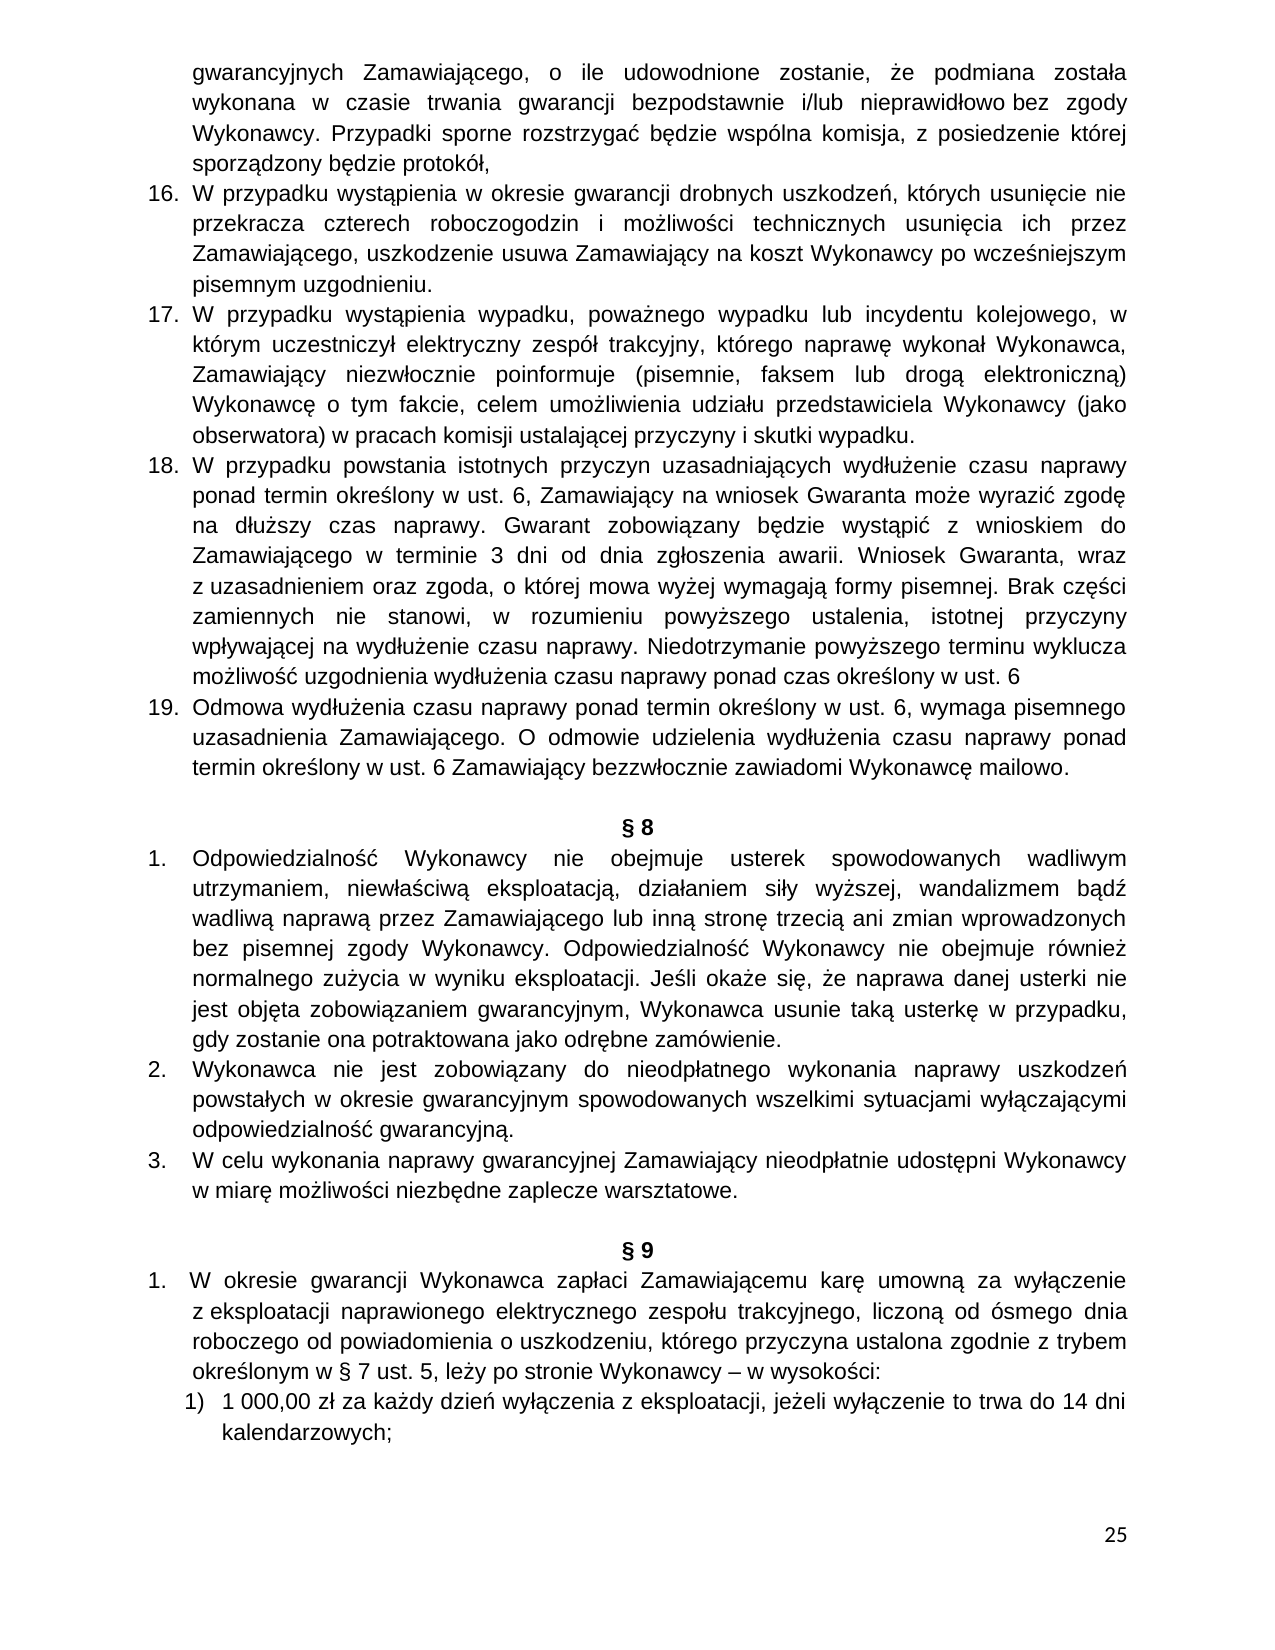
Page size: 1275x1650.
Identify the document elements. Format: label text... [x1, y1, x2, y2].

text § 9 [148, 1237, 1127, 1263]
list Odpowiedzialność Wykonawcy nie obejmuje usterek spowodowanych wadliwym utrzymaniem, niewłaściwą eksploatacją, działaniem siły wyższej, wandalizmem bądź wadliwą naprawą przez Zamawiającego lub inną stronę trzecią ani zmian wprowadzonych bez pisemnej zgody Wykonawcy. Odpowiedzialność Wykonawcy nie obejmuje również normalnego zużycia w wyniku eksploatacji. Jeśli okaże się, że naprawa danej usterki nie jest objęta zobowiązaniem gwarancyjnym, Wykonawca usunie taką usterkę w przypadku, gdy zostanie ona potraktowana jako odrębne zamówienie. [148, 844, 1127, 1052]
list Odmowa wydłużenia czasu naprawy ponad termin określony w ust. 6, wymaga pisemnego uzasadnienia Zamawiającego. O odmowie udzielenia wydłużenia czasu naprawy ponad termin określony w ust. 6 Zamawiający bezzwłocznie zawiadomi Wykonawcę mailowo. [148, 693, 1127, 780]
list W przypadku wystąpienia w okresie gwarancji drobnych uszkodzeń, których usunięcie nie przekracza czterech roboczogodzin i możliwości technicznych usunięcia ich przez Zamawiającego, uszkodzenie usuwa Zamawiający na koszt Wykonawcy po wcześniejszym pisemnym uzgodnieniu. [148, 180, 1127, 297]
list Wykonawca nie jest zobowiązany do nieodpłatnego wykonania naprawy uszkodzeń powstałych w okresie gwarancyjnym spowodowanych wszelkimi sytuacjami wyłączającymi odpowiedzialność gwarancyjną. [148, 1056, 1127, 1143]
list 1 000,00 zł za każdy dzień wyłączenia z eksploatacji, jeżeli wyłączenie to trwa do 14 dni kalendarzowych; [184, 1388, 1127, 1445]
text § 8 [148, 814, 1127, 841]
list W okresie gwarancji Wykonawca zapłaci Zamawiającemu karę umowną za wyłączenie z eksploatacji naprawionego elektrycznego zespołu trakcyjnego, liczoną od ósmego dnia roboczego od powiadomienia o uszkodzeniu, którego przyczyna ustalona zgodnie z trybem określonym w § 7 ust. 5, leży po stronie Wykonawcy – w wysokości: [148, 1267, 1127, 1384]
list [148, 59, 1127, 176]
list W celu wykonania naprawy gwarancyjnej Zamawiający nieodpłatnie udostępni Wykonawcy w miarę możliwości niezbędne zaplecze warsztatowe. [148, 1147, 1127, 1203]
list W przypadku powstania istotnych przyczyn uzasadniających wydłużenie czasu naprawy ponad termin określony w ust. 6, Zamawiający na wniosek Gwaranta może wyrazić zgodę na dłuższy czas naprawy. Gwarant zobowiązany będzie wystąpić z wnioskiem do Zamawiającego w terminie 3 dni od dnia zgłoszenia awarii. Wniosek Gwaranta, wraz z uzasadnieniem oraz zgoda, o której mowa wyżej wymagają formy pisemnej. Brak części zamiennych nie stanowi, w rozumieniu powyższego ustalenia, istotnej przyczyny wpływającej na wydłużenie czasu naprawy. Niedotrzymanie powyższego terminu wyklucza możliwość uzgodnienia wydłużenia czasu naprawy ponad czas określony w ust. 6 [148, 452, 1127, 689]
list W przypadku wystąpienia wypadku, poważnego wypadku lub incydentu kolejowego, w którym uczestniczył elektryczny zespół trakcyjny, którego naprawę wykonał Wykonawca, Zamawiający niezwłocznie poinformuje (pisemnie, faksem lub drogą elektroniczną) Wykonawcę o tym fakcie, celem umożliwienia udziału przedstawiciela Wykonawcy (jako obserwatora) w pracach komisji ustalającej przyczyny i skutki wypadku. [148, 301, 1127, 448]
